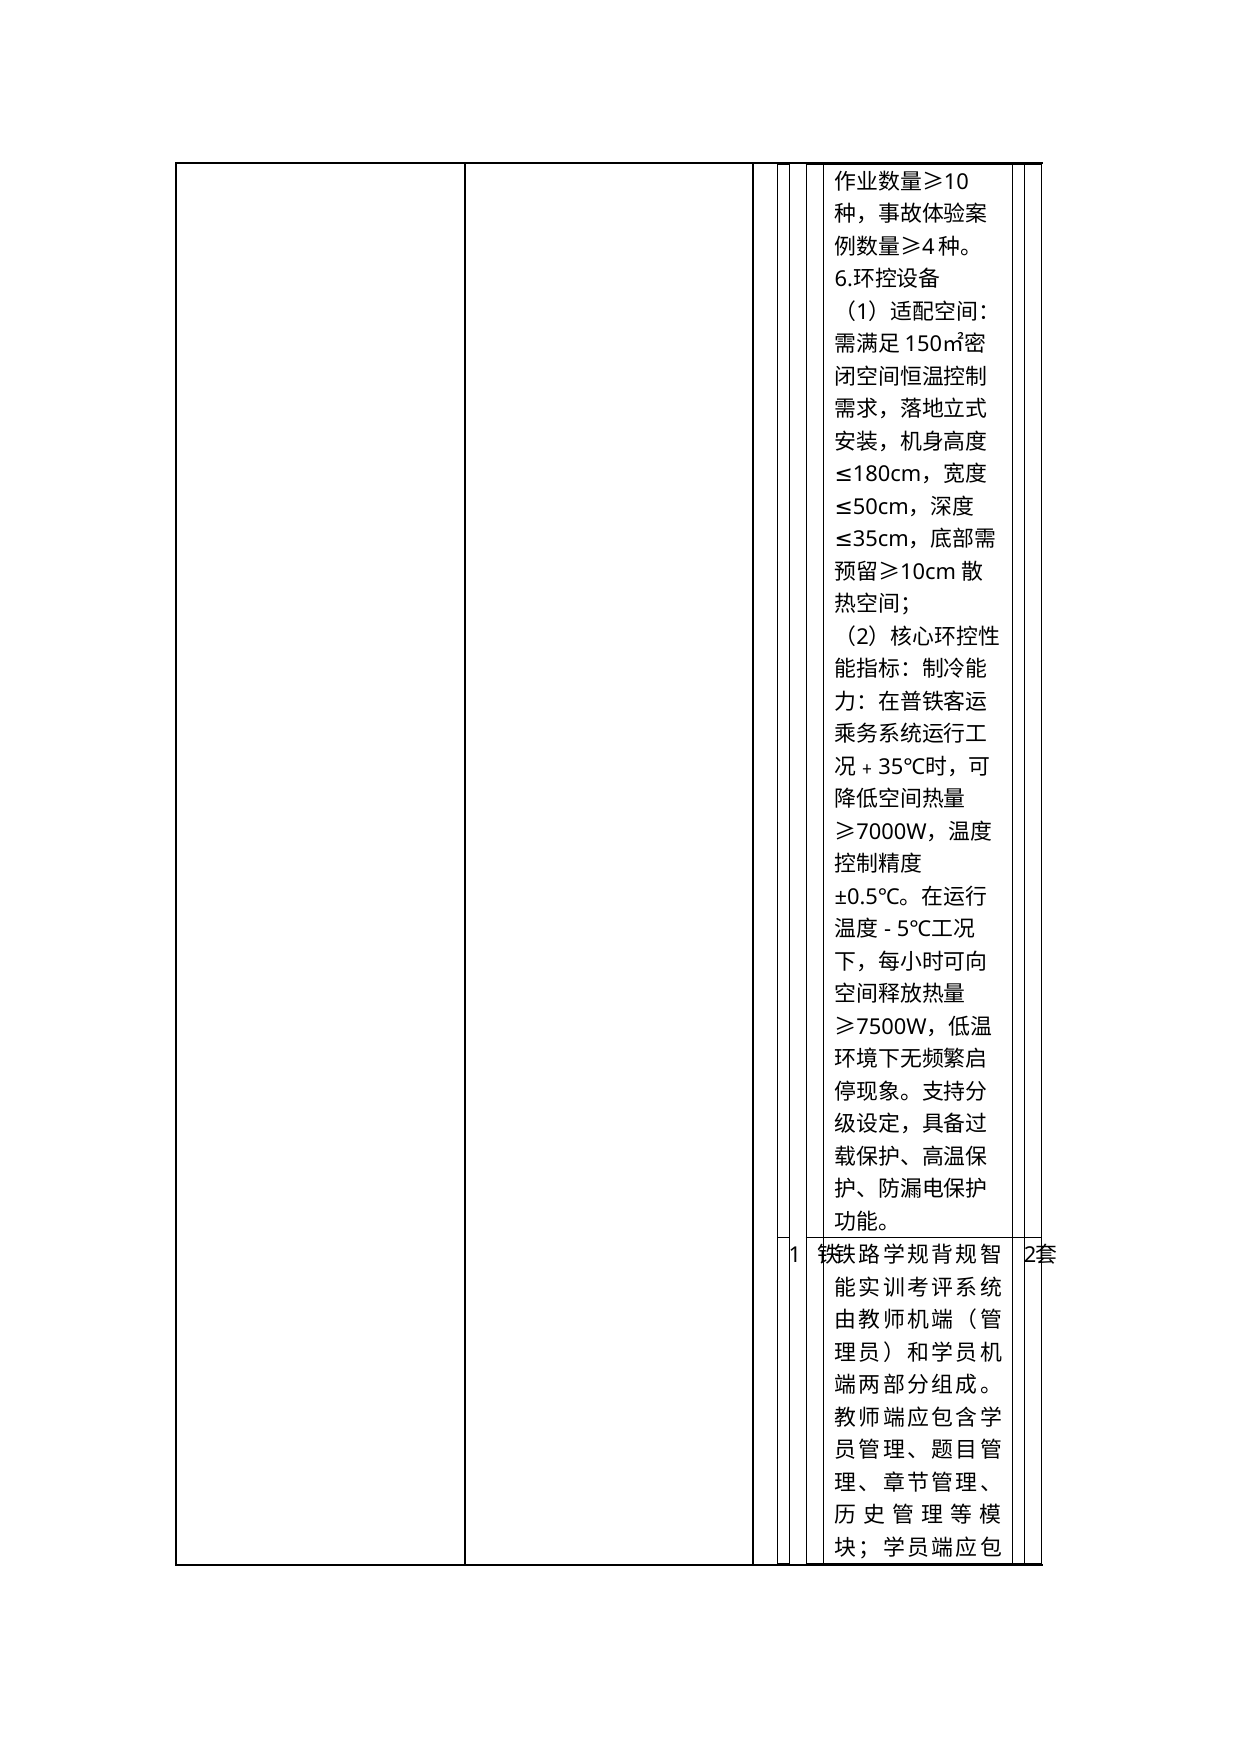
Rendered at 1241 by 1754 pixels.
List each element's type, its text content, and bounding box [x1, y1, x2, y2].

table_cell 1 [177, 164, 464, 1564]
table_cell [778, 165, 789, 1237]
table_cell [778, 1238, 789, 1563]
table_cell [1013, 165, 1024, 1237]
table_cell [824, 165, 1012, 1237]
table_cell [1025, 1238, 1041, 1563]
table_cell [790, 164, 806, 1564]
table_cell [824, 1238, 1012, 1563]
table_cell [754, 164, 777, 1564]
table_cell [466, 164, 752, 1564]
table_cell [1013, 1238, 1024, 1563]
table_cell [807, 165, 823, 1237]
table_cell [1025, 165, 1041, 1237]
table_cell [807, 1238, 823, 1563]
